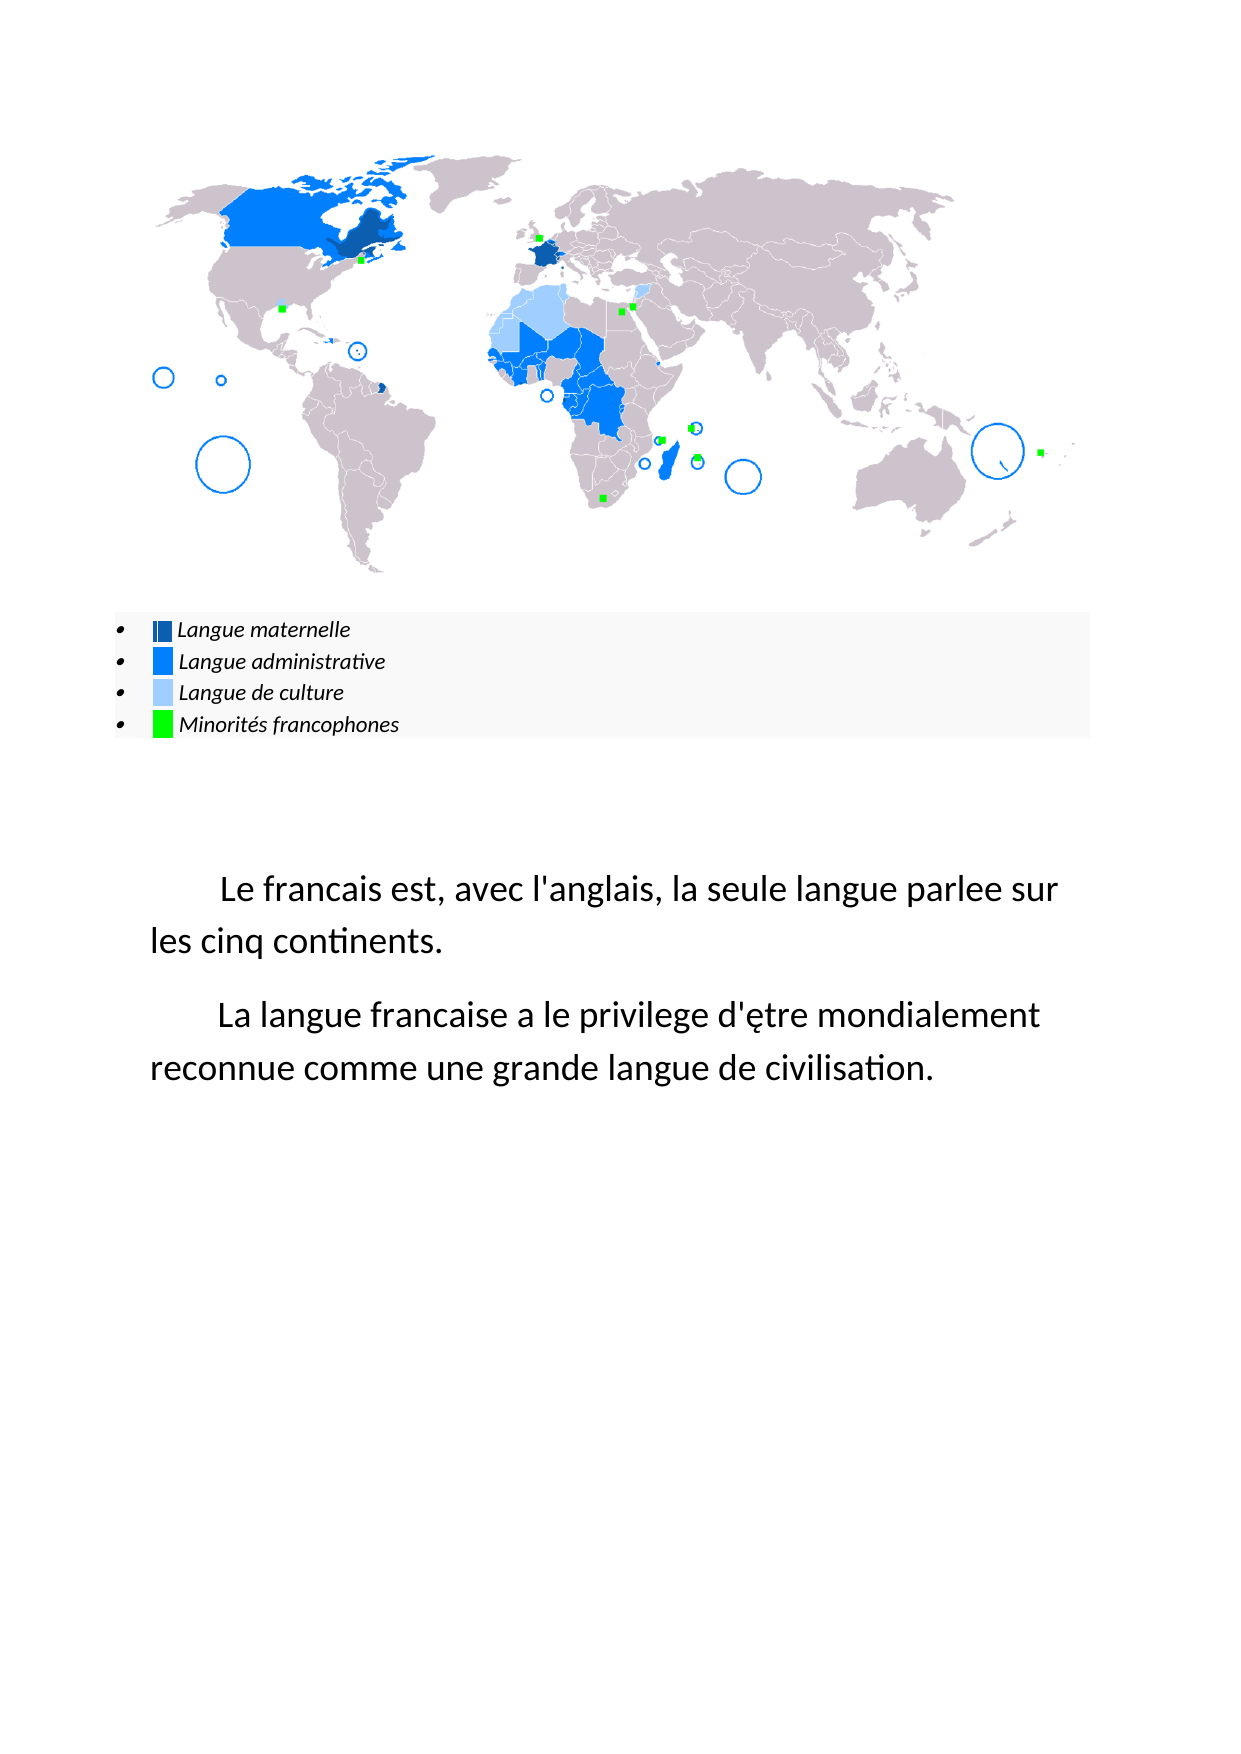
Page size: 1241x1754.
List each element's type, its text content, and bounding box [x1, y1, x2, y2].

picture [150, 150, 1091, 587]
list Langue maternelle [115, 612, 1090, 643]
list Langue de culture [115, 675, 1090, 706]
text La langue francaise a le privilege d'ętre mondialement reconnue comme une grande langue de civilisation. [150, 991, 1090, 1089]
text Le francais est, avec l'anglais, la seule langue parlee sur les cinq continents. [150, 864, 1090, 963]
list Minorités francophones [115, 706, 1090, 738]
list Langue administrative [115, 643, 1090, 675]
